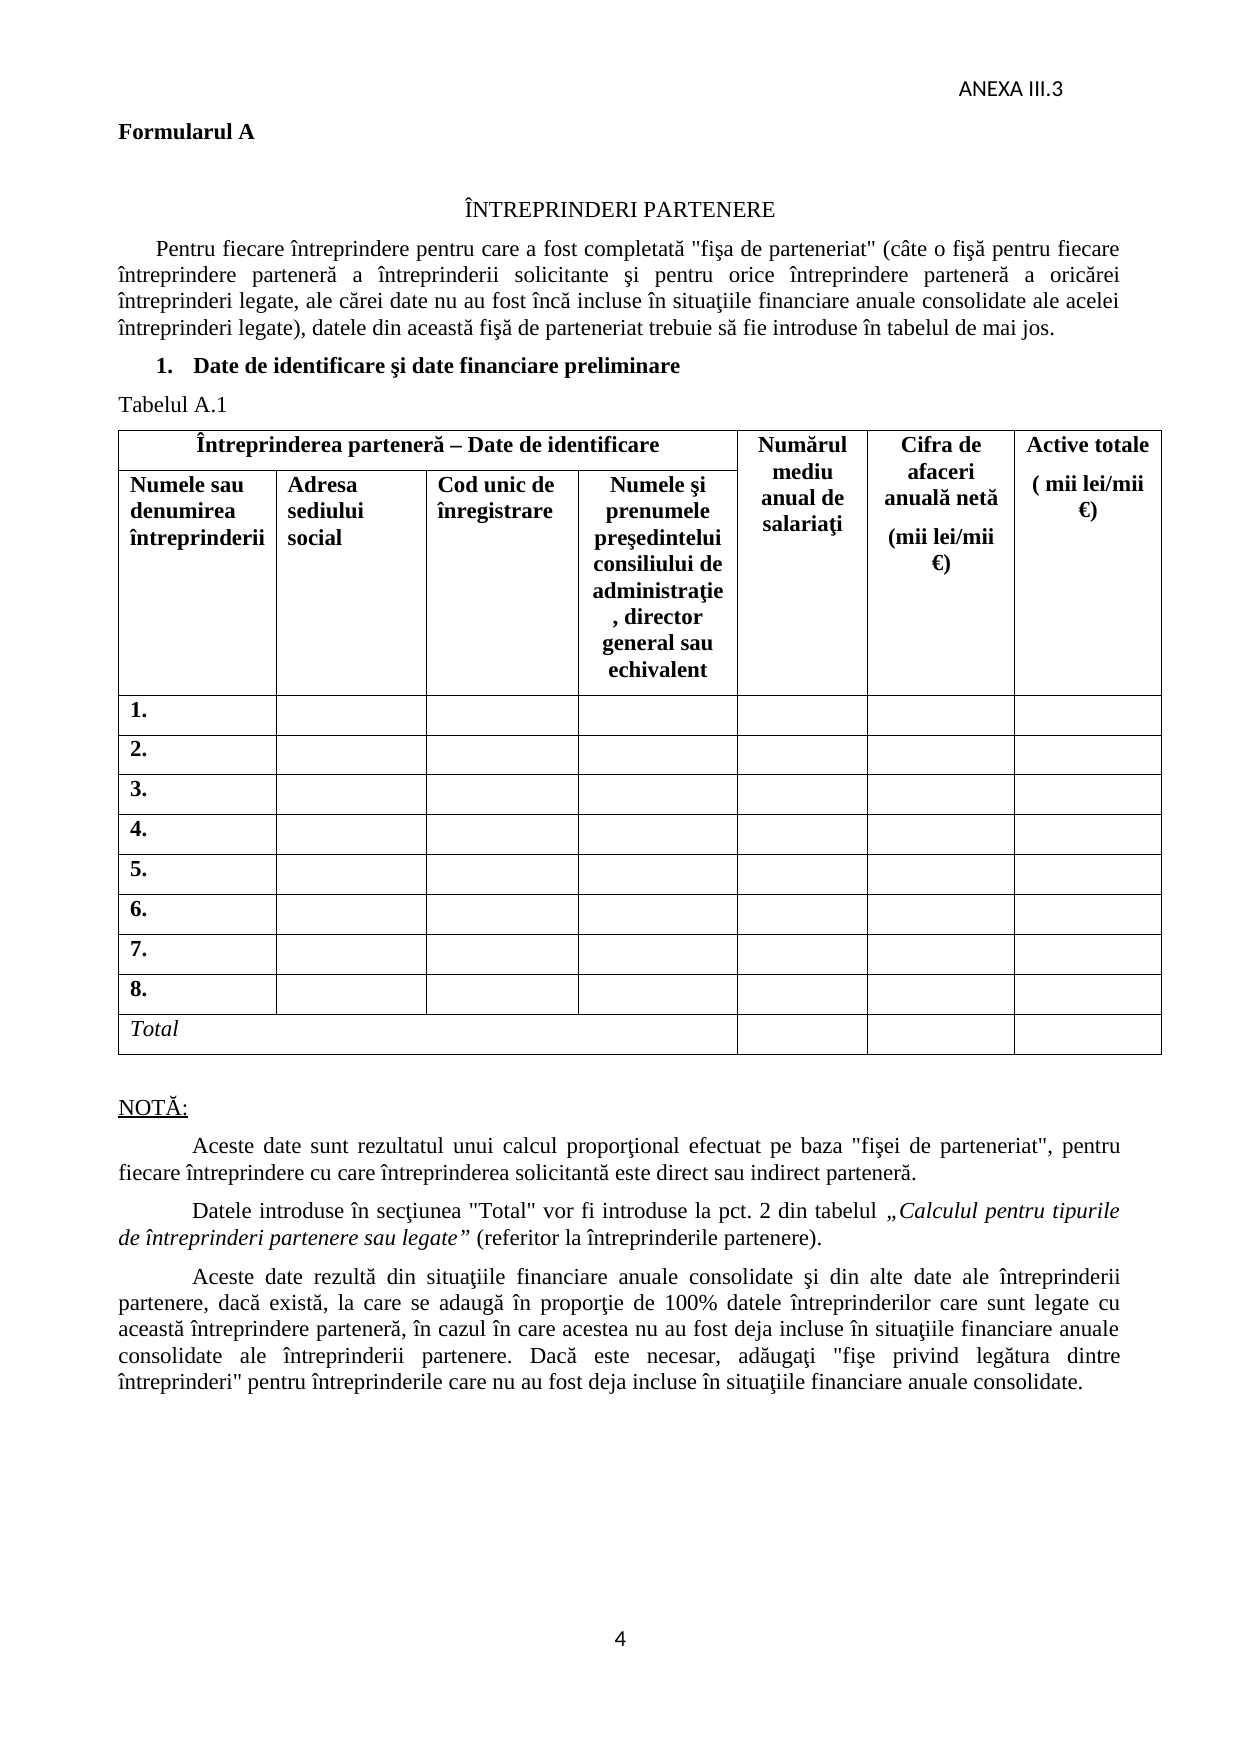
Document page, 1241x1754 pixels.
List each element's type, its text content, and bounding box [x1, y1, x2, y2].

table_cell [427, 775, 578, 814]
table_cell [277, 975, 426, 1014]
table_cell 4. [119, 815, 276, 854]
table_cell [277, 935, 426, 974]
table_cell [579, 895, 737, 934]
table_cell 6. [119, 895, 276, 934]
table_cell 7. [119, 935, 276, 974]
table_cell [427, 935, 578, 974]
table_header Numărul mediu anual de salariaţi [738, 431, 867, 694]
table_cell [427, 975, 578, 1014]
text Pentru fiecare întreprindere pentru care a fost completată "fişa de parteneriat" (câte o fişă pentru fiecare întreprindere parteneră a întreprinderii solicitante şi pentru orice întreprindere parteneră a oricărei întreprinderi legate, ale cărei date nu au fost încă incluse în situaţiile financiare anuale consolidate ale acelei întreprinderi legate), datele din această fişă de parteneriat trebuie să fie introduse în tabelul de mai jos. [118, 235, 1122, 340]
table_cell [868, 1015, 1014, 1054]
table_cell [1015, 736, 1161, 774]
table_header Active totale ( mii lei/mii €) [1015, 431, 1161, 694]
text NOTĂ: [118, 1093, 1122, 1120]
table_cell Cod unic de înregistrare [427, 471, 578, 694]
table_cell [579, 855, 737, 894]
table_cell [738, 1015, 867, 1054]
table_cell [738, 815, 867, 854]
table_cell [868, 775, 1014, 814]
table_cell [1015, 895, 1161, 934]
table_cell [738, 975, 867, 1014]
text Aceste date rezultă din situaţiile financiare anuale consolidate şi din alte date ale întreprinderii partenere, dacă există, la care se adaugă în proporţie de 100% datele întreprinderilor care sunt legate cu această întreprindere parteneră, în cazul în care acestea nu au fost deja incluse în situaţiile financiare anuale consolidate ale întreprinderii partenere. Dacă este necesar, adăugaţi "fişe privind legătura dintre întreprinderi" pentru întreprinderile care nu au fost deja incluse în situaţiile financiare anuale consolidate. [118, 1263, 1122, 1394]
table_cell [277, 775, 426, 814]
table_cell [579, 696, 737, 734]
text Formularul A [118, 118, 1122, 144]
table_cell [738, 696, 867, 734]
table_cell [1015, 855, 1161, 894]
table_cell [579, 815, 737, 854]
table_cell [868, 975, 1014, 1014]
list Date de identificare şi date financiare preliminare [156, 353, 1122, 379]
table_cell [579, 975, 737, 1014]
table_cell [868, 855, 1014, 894]
table_cell [868, 895, 1014, 934]
table_cell [427, 696, 578, 734]
table_cell Numele şi prenumele preşedintelui consiliului de administraţie, director general sau echivalent [579, 471, 737, 694]
table_cell 2. [119, 736, 276, 774]
table_cell [868, 736, 1014, 774]
table_cell [868, 935, 1014, 974]
table_cell [277, 855, 426, 894]
table_cell [738, 895, 867, 934]
table_cell 5. [119, 855, 276, 894]
table_cell [579, 935, 737, 974]
table_cell [427, 815, 578, 854]
table_cell [738, 935, 867, 974]
table_cell [277, 736, 426, 774]
table_cell [738, 736, 867, 774]
table_cell [427, 895, 578, 934]
table_cell Adresa sediului social [277, 471, 426, 694]
table_header Întreprinderea parteneră – Date de identificare [119, 431, 737, 470]
table_cell 8. [119, 975, 276, 1014]
text Datele introduse în secţiunea "Total" vor fi introduse la pct. 2 din tabelul „Calculul pentru tipurile de întreprinderi partenere sau legate” (referitor la întreprinderile partenere). [118, 1198, 1122, 1250]
table_cell [1015, 696, 1161, 734]
table_cell [868, 696, 1014, 734]
table_cell [868, 815, 1014, 854]
table_cell [579, 775, 737, 814]
table_cell [579, 736, 737, 774]
subtitle Tabelul A.1 [118, 391, 1122, 418]
table_cell 3. [119, 775, 276, 814]
table_cell [1015, 935, 1161, 974]
table_cell [277, 696, 426, 734]
table_cell [1015, 1015, 1161, 1054]
table_cell [1015, 975, 1161, 1014]
table_header Cifra de afaceri anuală netă (mii lei/mii €) [868, 431, 1014, 694]
table_cell [427, 855, 578, 894]
table_cell [1015, 775, 1161, 814]
table_cell Numele sau denumirea întreprinderii [119, 471, 276, 694]
table_cell [738, 775, 867, 814]
table_cell [1015, 815, 1161, 854]
subtitle ÎNTREPRINDERI PARTENERE [118, 196, 1122, 222]
table_cell [277, 895, 426, 934]
table_cell 1. [119, 696, 276, 734]
table_cell [427, 736, 578, 774]
table_cell Total [119, 1015, 737, 1054]
text Aceste date sunt rezultatul unui calcul proporţional efectuat pe baza "fişei de parteneriat", pentru fiecare întreprindere cu care întreprinderea solicitantă este direct sau indirect parteneră. [118, 1132, 1122, 1185]
table_cell [738, 855, 867, 894]
table_cell [277, 815, 426, 854]
